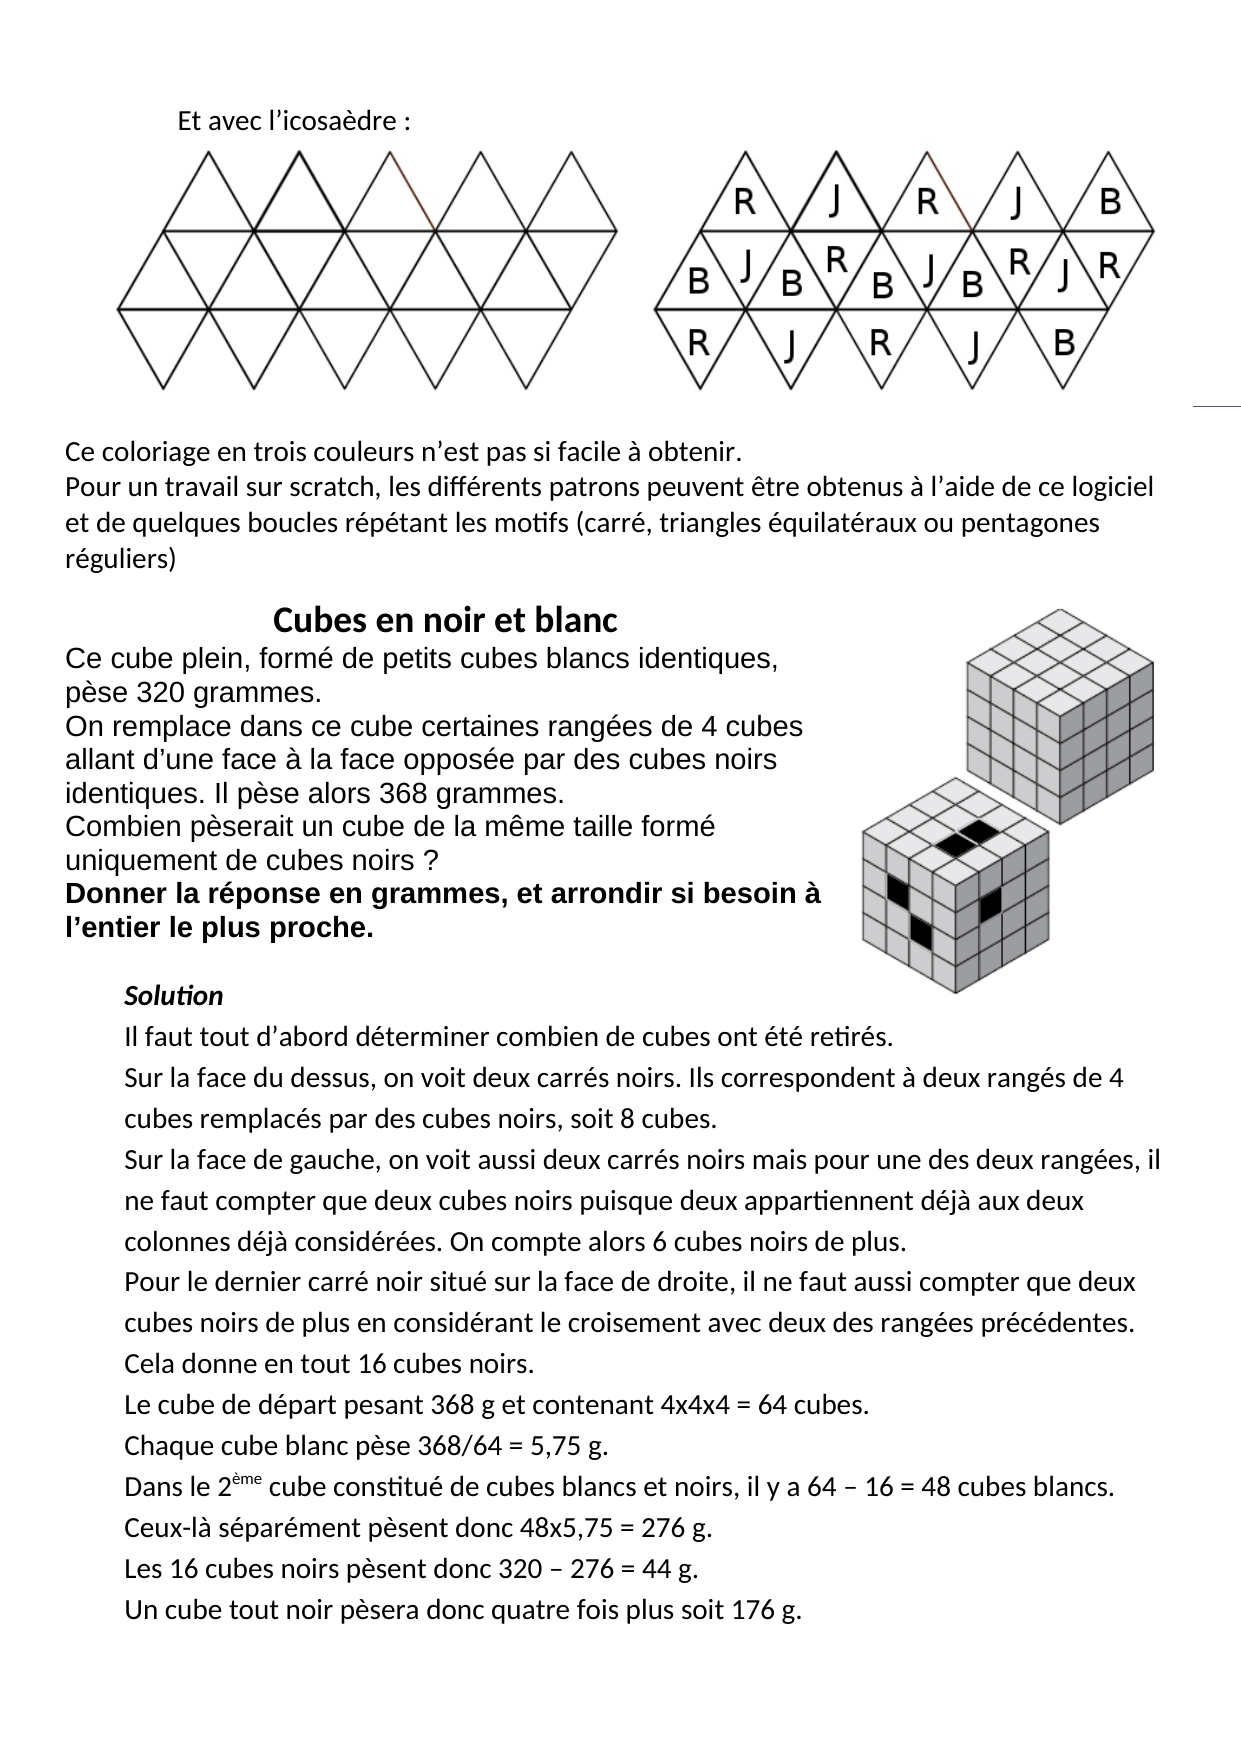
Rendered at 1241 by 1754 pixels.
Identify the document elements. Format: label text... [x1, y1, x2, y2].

text Combien pèserait un cube de la même taille formé uniquement de cubes noirs ? [65, 809, 845, 876]
text Et avec l’icosaèdre : [177, 102, 1175, 137]
text Cubes en noir et blanc [65, 596, 845, 642]
text Sur la face de gauche, on voit aussi deux carrés noirs mais pour une des deux rangées, il ne faut compter que deux cubes noirs puisque deux appartiennent déjà aux deux colonnes déjà considérées. On compte alors 6 cubes noirs de plus. [124, 1141, 1175, 1258]
text Donner la réponse en grammes, et arrondir si besoin à l’entier le plus proche. [65, 876, 845, 943]
text Les 16 cubes noirs pèsent donc 320 – 276 = 44 g. [124, 1550, 1175, 1586]
text Pour un travail sur scratch, les différents patrons peuvent être obtenus à l’aide de ce logiciel et de quelques boucles répétant les motifs (carré, triangles équilatéraux ou pentagones réguliers) [65, 468, 1175, 575]
text On remplace dans ce cube certaines rangées de 4 cubes allant d’une face à la face opposée par des cubes noirs identiques. Il pèse alors 368 grammes. [65, 709, 845, 809]
picture [845, 595, 1176, 994]
text Solution [124, 977, 1175, 1013]
text Le cube de départ pesant 368 g et contenant 4x4x4 = 64 cubes. [124, 1386, 1175, 1422]
text Chaque cube blanc pèse 368/64 = 5,75 g. [124, 1427, 1175, 1463]
text Ce cube plein, formé de petits cubes blancs identiques, pèse 320 grammes. [65, 642, 845, 709]
text Il faut tout d’abord déterminer combien de cubes ont été retirés. [124, 1018, 1175, 1053]
text Ce coloriage en trois couleurs n’est pas si facile à obtenir. [65, 433, 1175, 468]
text Un cube tout noir pèsera donc quatre fois plus soit 176 g. [124, 1591, 1175, 1627]
text Cela donne en tout 16 cubes noirs. [124, 1345, 1175, 1381]
text Dans le 2ème cube constitué de cubes blancs et noirs, il y a 64 – 16 = 48 cubes blancs. Ceux-là séparément pèsent donc 48x5,75 = 276 g. [124, 1468, 1175, 1545]
text Sur la face du dessus, on voit deux carrés noirs. Ils correspondent à deux rangés de 4 cubes remplacés par des cubes noirs, soit 8 cubes. [124, 1059, 1175, 1135]
text Pour le dernier carré noir situé sur la face de droite, il ne faut aussi compter que deux cubes noirs de plus en considérant le croisement avec deux des rangées précédentes. [124, 1263, 1175, 1340]
picture [101, 137, 1176, 398]
